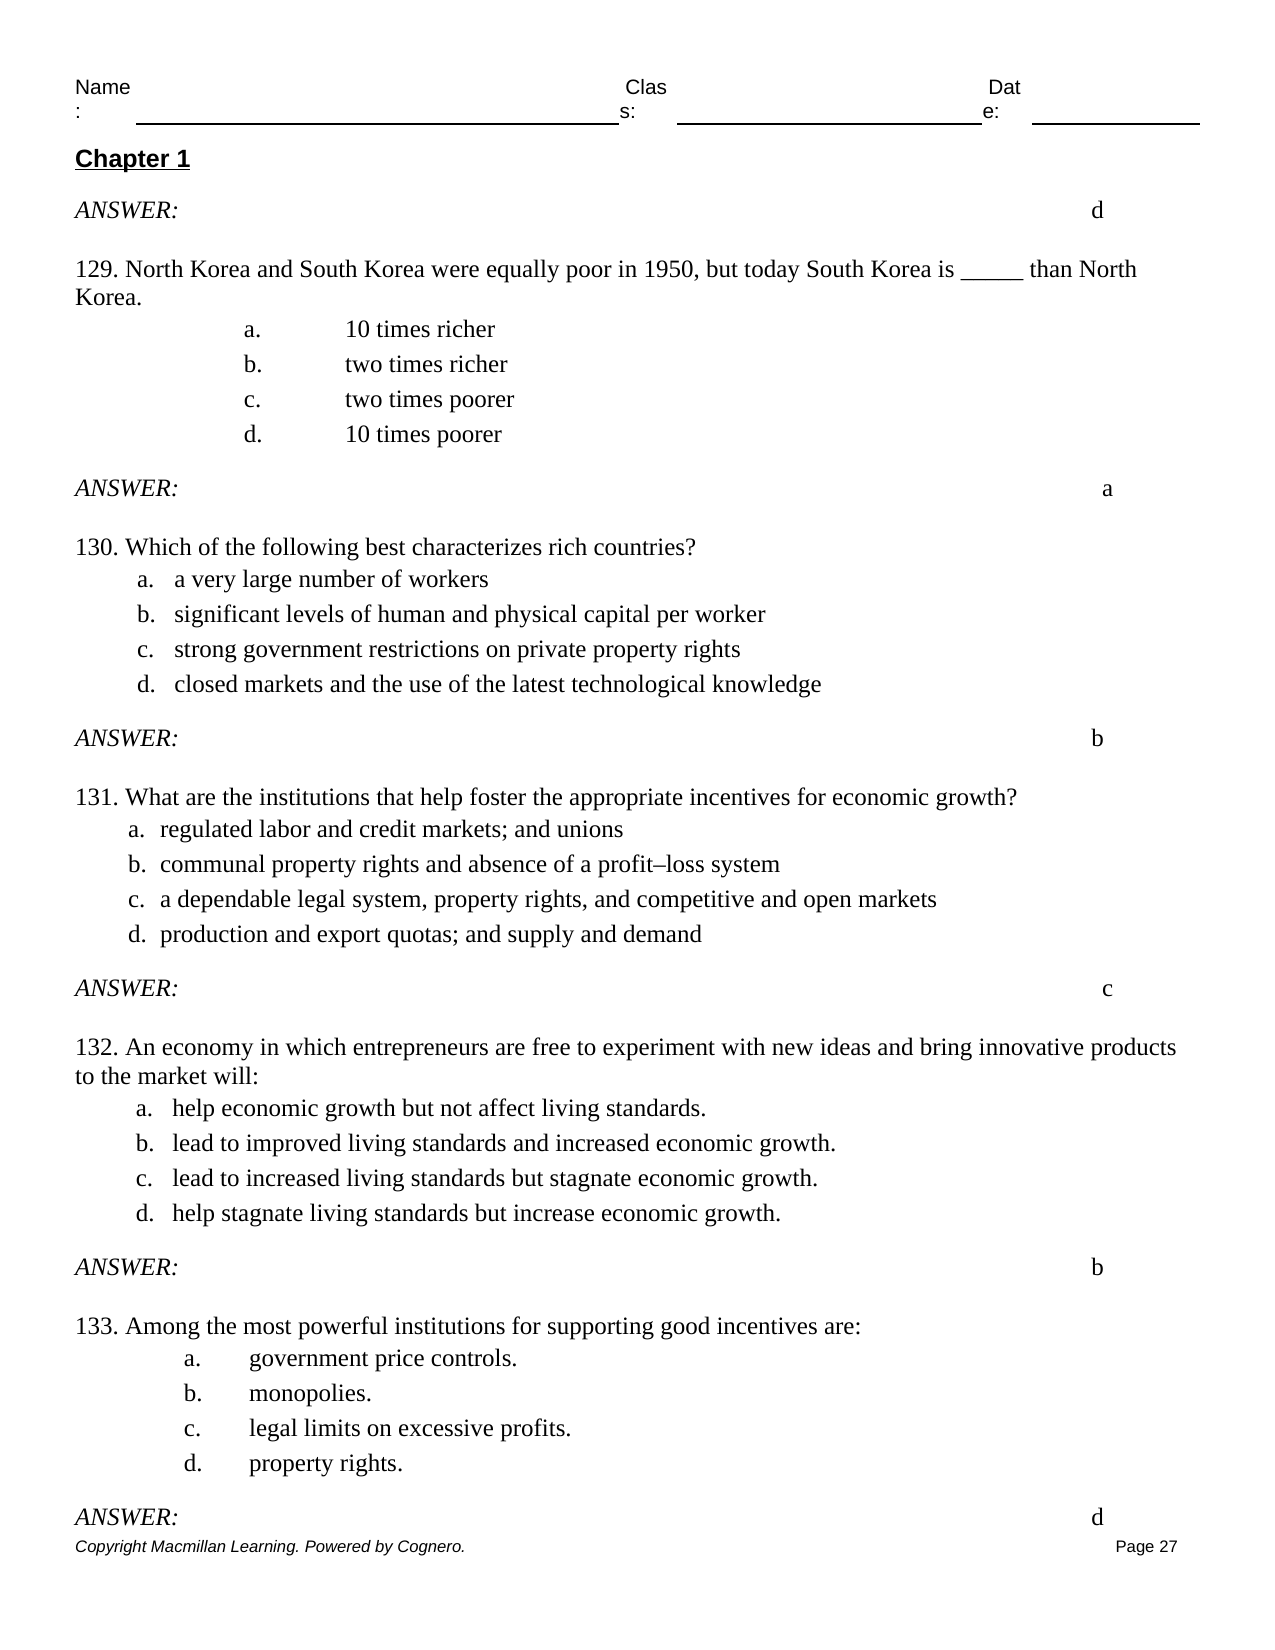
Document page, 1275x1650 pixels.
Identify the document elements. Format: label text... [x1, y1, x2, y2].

table_header 129. North Korea and South Korea were equally poor in 1950, but today South Korea is _____ than North Korea. [75, 254, 1200, 506]
table_header 131. What are the institutions that help foster the appropriate incentives for economic growth? [75, 783, 1200, 1006]
table_header 130. Which of the following best characterizes rich countries? [75, 533, 1200, 756]
table_header 132. An economy in which entrepreneurs are free to experiment with new ideas and bring innovative products to the market will: [75, 1033, 1200, 1284]
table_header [75, 192, 1200, 227]
table_header 133. Among the most powerful institutions for supporting good incentives are: [75, 1311, 1200, 1534]
